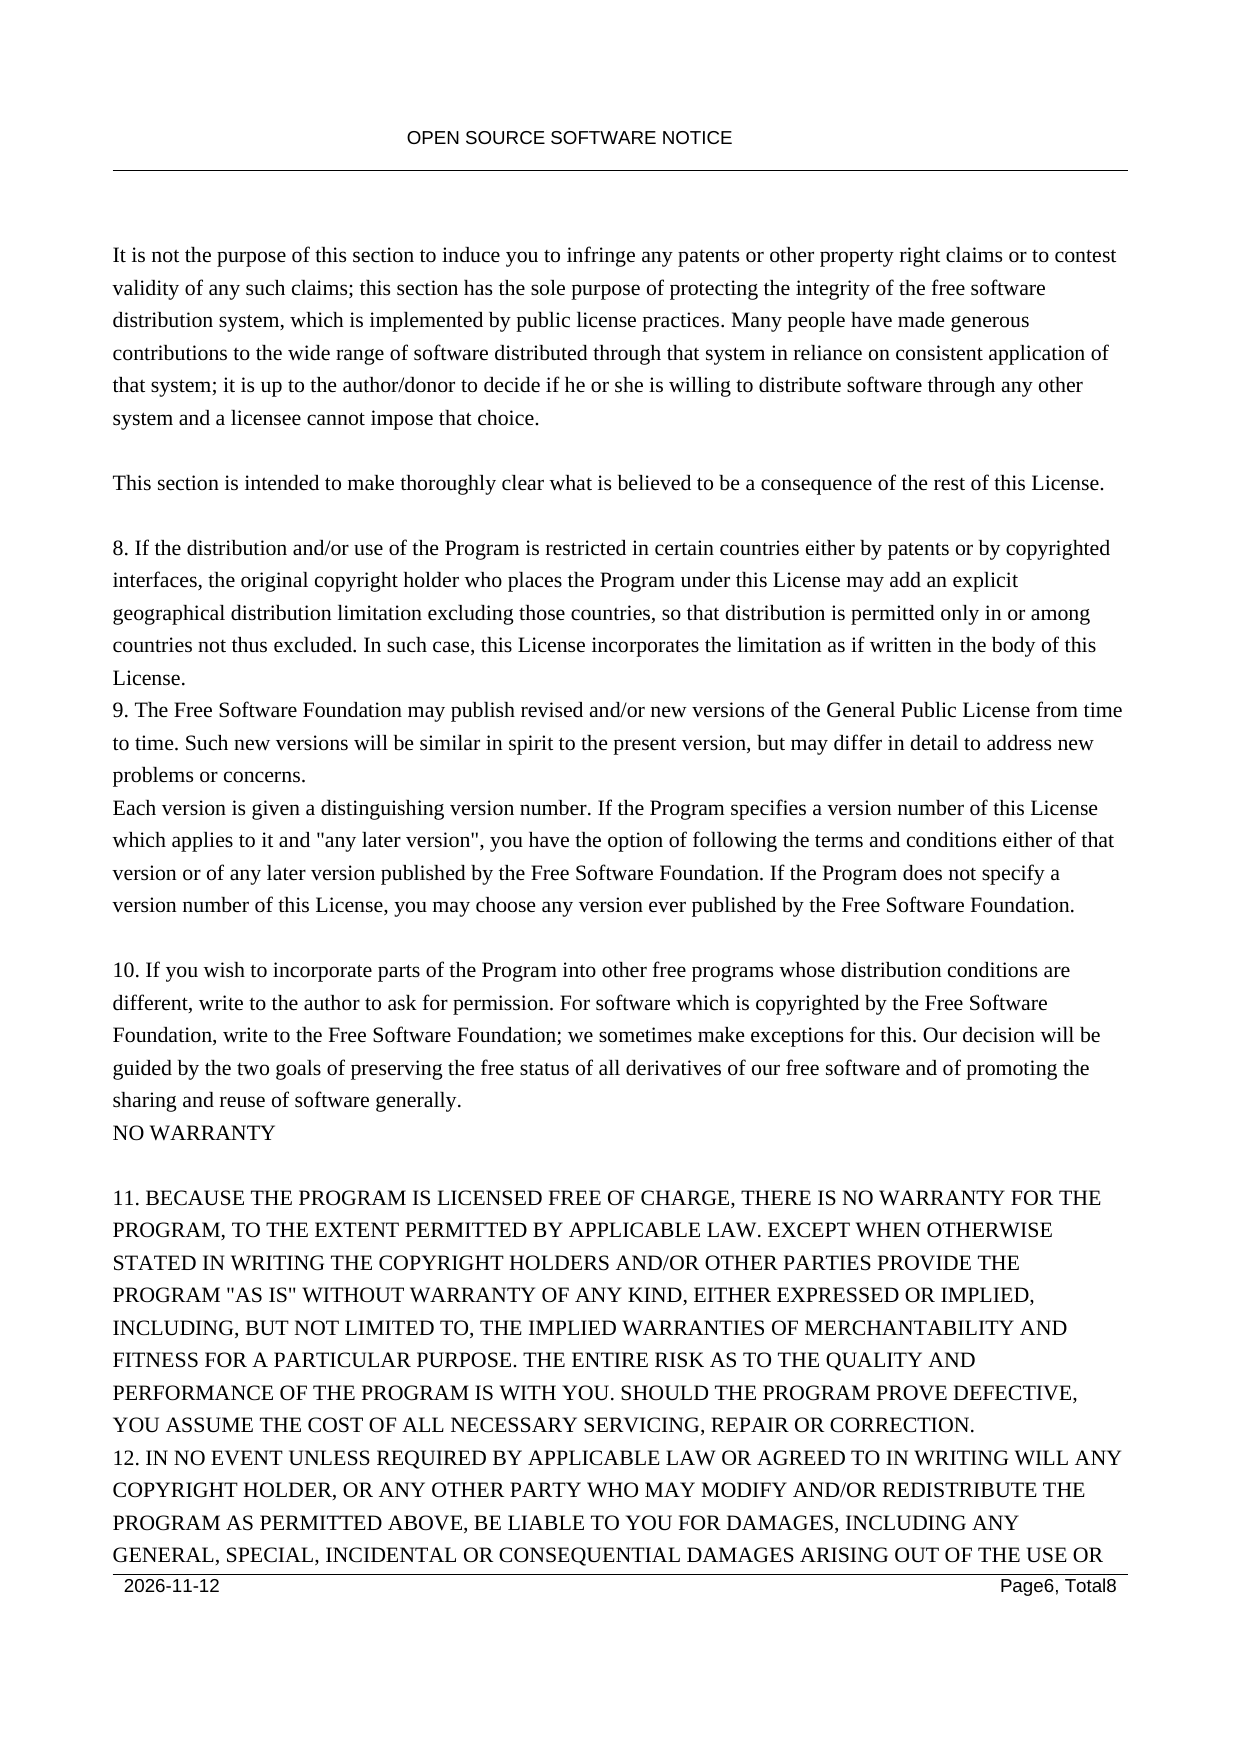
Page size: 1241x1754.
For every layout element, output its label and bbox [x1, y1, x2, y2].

text [112, 206, 1128, 1571]
